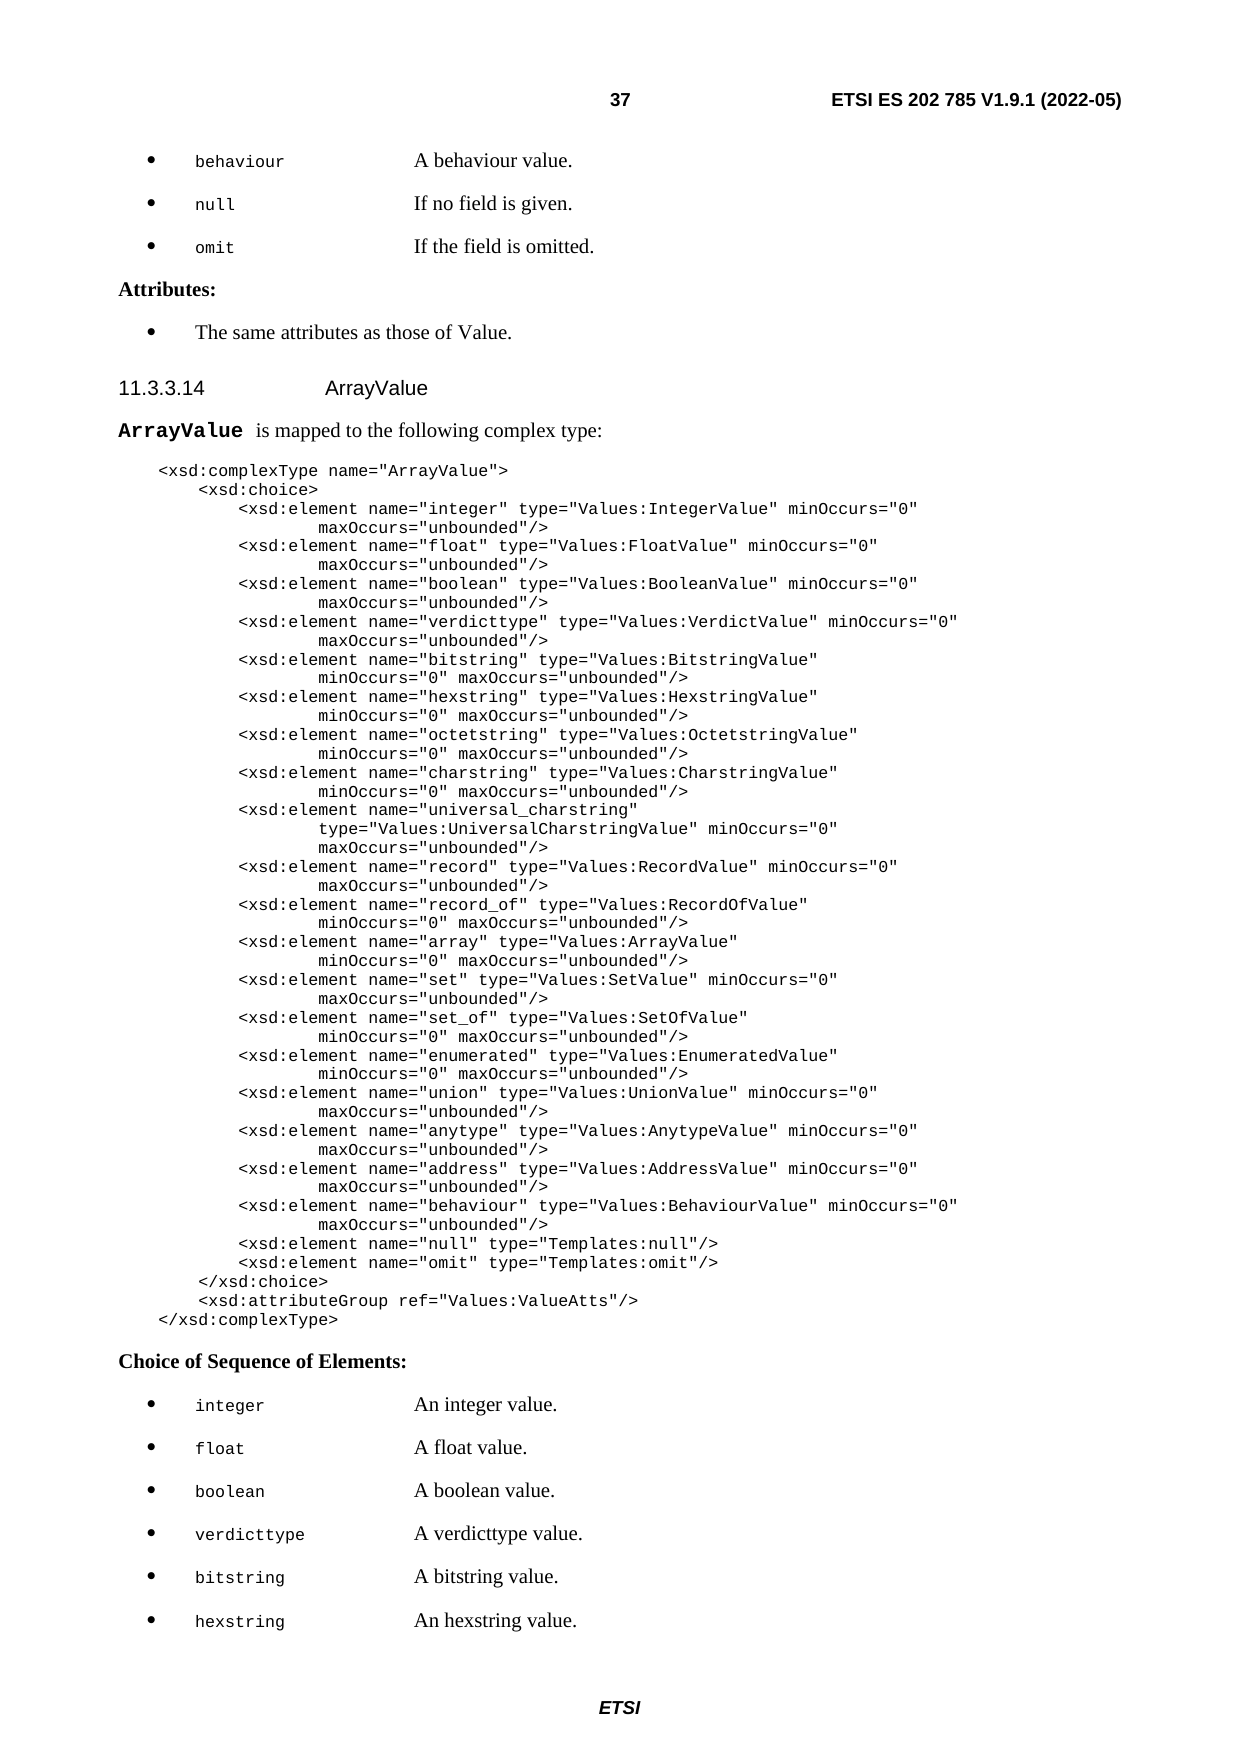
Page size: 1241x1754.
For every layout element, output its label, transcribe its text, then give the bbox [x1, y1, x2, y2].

text minOccurs="0" maxOccurs="unbounded"/> [118, 953, 1122, 972]
text </xsd:choice> [118, 1273, 1122, 1292]
text <xsd:element name="record" type="Values:RecordValue" minOccurs="0" [118, 858, 1122, 877]
text <xsd:complexType name="ArrayValue"> [118, 463, 1122, 481]
text behaviour A behaviour value. [148, 148, 1122, 172]
text <xsd:element name="boolean" type="Values:BooleanValue" minOccurs="0" [118, 576, 1122, 594]
text <xsd:element name="anytype" type="Values:AnytypeValue" minOccurs="0" [118, 1122, 1122, 1141]
text <xsd:element name="enumerated" type="Values:EnumeratedValue" [118, 1047, 1122, 1066]
text 11.3.3.14 ArrayValue [118, 375, 1122, 399]
text boolean A boolean value. [148, 1478, 1122, 1502]
text maxOccurs="unbounded"/> [118, 632, 1122, 651]
text <xsd:element name="octetstring" type="Values:OctetstringValue" [118, 727, 1122, 745]
text <xsd:element name="universal_charstring" [118, 802, 1122, 821]
text null If no field is given. [148, 191, 1122, 215]
text <xsd:element name="hexstring" type="Values:HexstringValue" [118, 689, 1122, 708]
text integer An integer value. [148, 1392, 1122, 1416]
text type="Values:UniversalCharstringValue" minOccurs="0" [118, 821, 1122, 840]
text <xsd:attributeGroup ref="Values:ValueAtts"/> [118, 1292, 1122, 1311]
text maxOccurs="unbounded"/> [118, 991, 1122, 1009]
text <xsd:element name="omit" type="Templates:omit"/> [118, 1254, 1122, 1273]
text maxOccurs="unbounded"/> [118, 557, 1122, 576]
text <xsd:element name="verdicttype" type="Values:VerdictValue" minOccurs="0" [118, 613, 1122, 632]
text minOccurs="0" maxOccurs="unbounded"/> [118, 1066, 1122, 1085]
text maxOccurs="unbounded"/> [118, 877, 1122, 896]
text maxOccurs="unbounded"/> [118, 594, 1122, 613]
text <xsd:element name="behaviour" type="Values:BehaviourValue" minOccurs="0" [118, 1198, 1122, 1217]
text minOccurs="0" maxOccurs="unbounded"/> [118, 783, 1122, 802]
text minOccurs="0" maxOccurs="unbounded"/> [118, 708, 1122, 727]
text omit If the field is omitted. [148, 234, 1122, 258]
text <xsd:element name="union" type="Values:UnionValue" minOccurs="0" [118, 1085, 1122, 1104]
text <xsd:element name="set_of" type="Values:SetOfValue" [118, 1009, 1122, 1028]
text <xsd:choice> [118, 481, 1122, 500]
text ArrayValue is mapped to the following complex type: [118, 418, 1122, 444]
text float A float value. [148, 1435, 1122, 1459]
text maxOccurs="unbounded"/> [118, 1104, 1122, 1122]
text Choice of Sequence of Elements: [118, 1349, 1122, 1373]
text </xsd:complexType> [118, 1311, 1122, 1330]
text <xsd:element name="null" type="Templates:null"/> [118, 1236, 1122, 1254]
text maxOccurs="unbounded"/> [118, 519, 1122, 538]
text minOccurs="0" maxOccurs="unbounded"/> [118, 1028, 1122, 1047]
text Attributes: [118, 277, 1122, 301]
text The same attributes as those of Value. [148, 320, 1122, 344]
text maxOccurs="unbounded"/> [118, 840, 1122, 858]
text <xsd:element name="record_of" type="Values:RecordOfValue" [118, 896, 1122, 915]
text verdicttype A verdicttype value. [148, 1521, 1122, 1546]
text minOccurs="0" maxOccurs="unbounded"/> [118, 670, 1122, 689]
text <xsd:element name="set" type="Values:SetValue" minOccurs="0" [118, 972, 1122, 991]
text maxOccurs="unbounded"/> [118, 1179, 1122, 1198]
text maxOccurs="unbounded"/> [118, 1141, 1122, 1160]
text <xsd:element name="array" type="Values:ArrayValue" [118, 934, 1122, 953]
text hexstring An hexstring value. [148, 1608, 1122, 1632]
text <xsd:element name="float" type="Values:FloatValue" minOccurs="0" [118, 538, 1122, 557]
text maxOccurs="unbounded"/> [118, 1217, 1122, 1236]
text <xsd:element name="charstring" type="Values:CharstringValue" [118, 764, 1122, 783]
text <xsd:element name="bitstring" type="Values:BitstringValue" [118, 651, 1122, 670]
text minOccurs="0" maxOccurs="unbounded"/> [118, 915, 1122, 934]
text <xsd:element name="integer" type="Values:IntegerValue" minOccurs="0" [118, 500, 1122, 519]
text <xsd:element name="address" type="Values:AddressValue" minOccurs="0" [118, 1160, 1122, 1179]
text minOccurs="0" maxOccurs="unbounded"/> [118, 745, 1122, 764]
text bitstring A bitstring value. [148, 1564, 1122, 1589]
